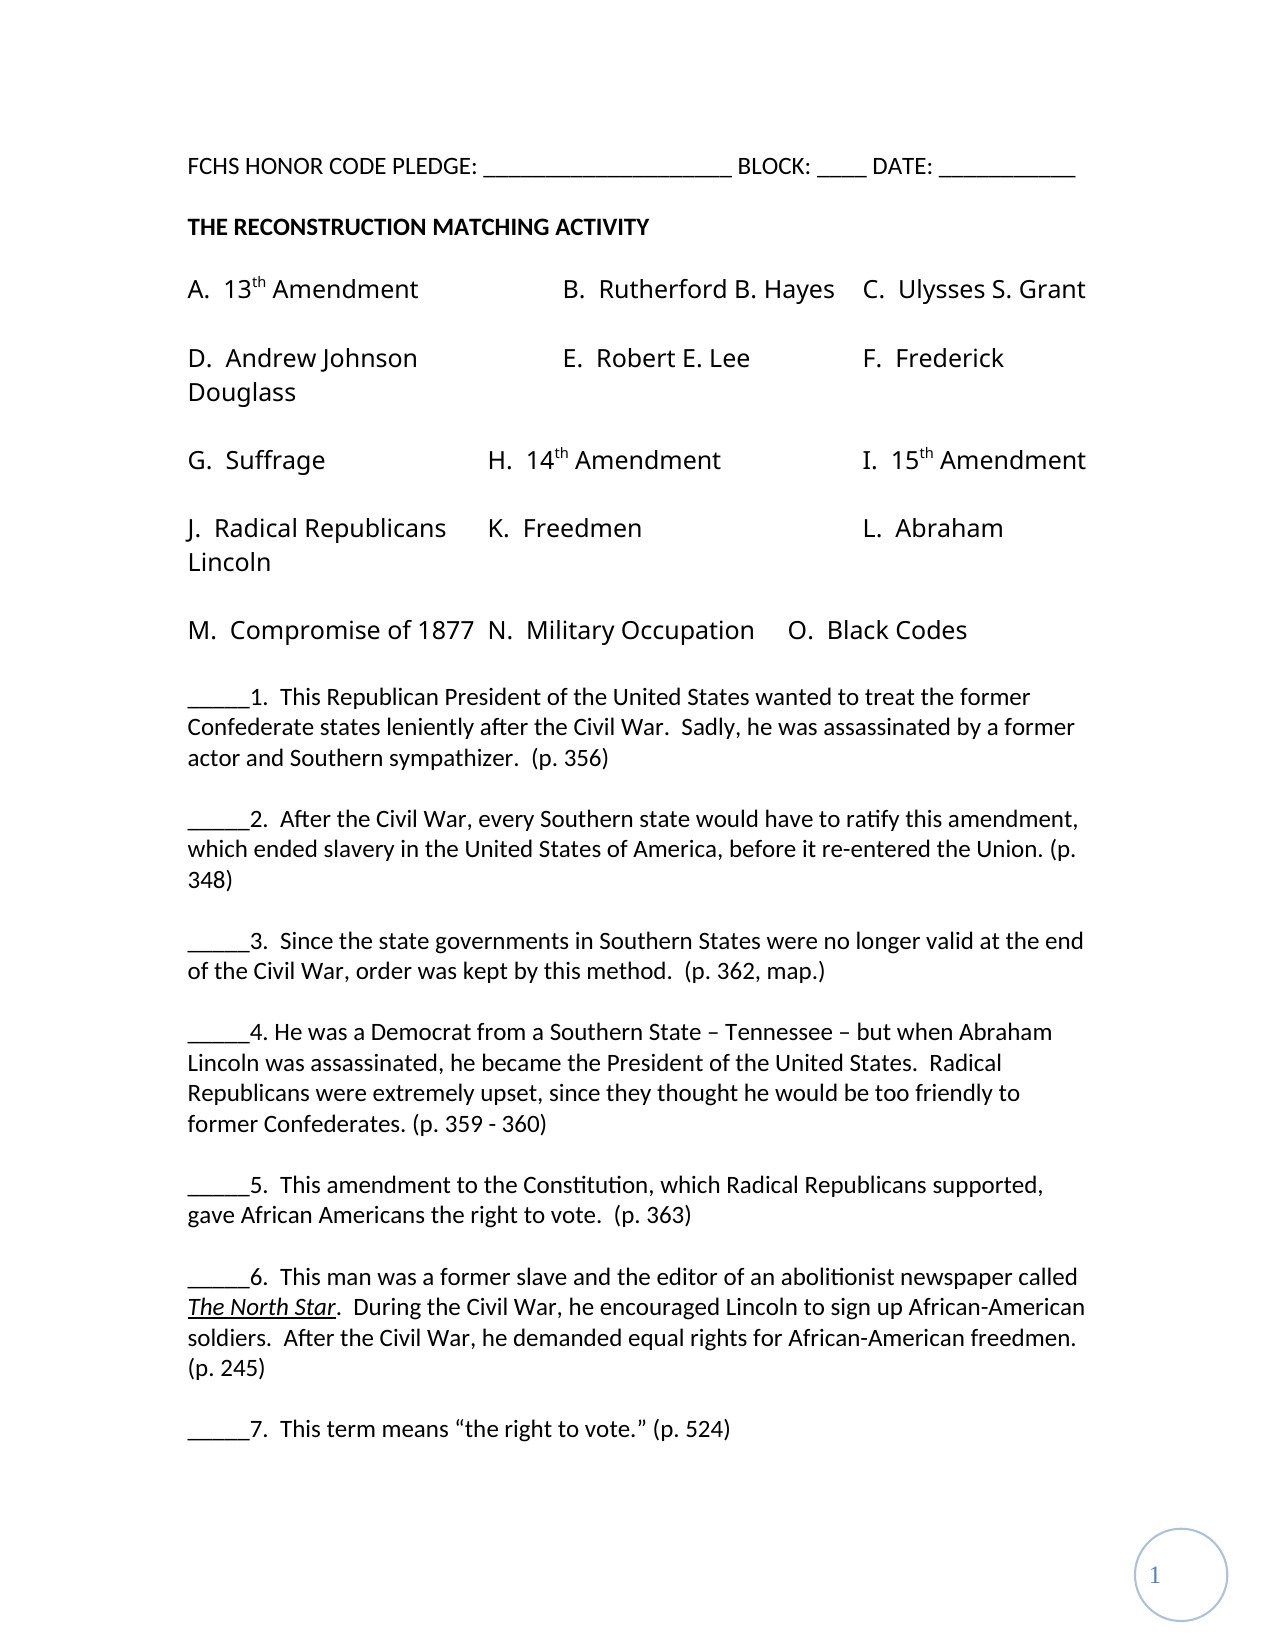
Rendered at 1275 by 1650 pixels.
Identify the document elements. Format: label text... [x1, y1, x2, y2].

text A. 13th Amendment B. Rutherford B. Hayes C. Ulysses S. Grant [187, 272, 1087, 306]
text _____2. After the Civil War, every Southern state would have to ratify this amendment, which ended slavery in the , before it re-entered the . (p. 348) [187, 803, 1087, 894]
text _____7. This term means “the right to vote.” (p. 524) [187, 1413, 1087, 1444]
text J. Radical Republicans K. Freedmen L. Abraham Lincoln [187, 511, 1087, 579]
text M. Compromise of 1877 N. Military Occupation O. Black Codes [187, 613, 1087, 647]
text FCHS HONOR CODE PLEDGE: ____________________ BLOCK: ____ DATE: ___________ [187, 150, 1087, 181]
text _____4. He was a Democrat from a Southern State – – but when Abraham Lincoln was assassinated, he became the President of the . Radical Republicans were extremely upset, since they thought he would be too friendly to former Confederates. (p. 359 - 360) [187, 1017, 1087, 1139]
text D. Andrew Johnson E. Robert E. Lee F. Frederick Douglass [187, 340, 1087, 408]
text G. Suffrage H. 14th Amendment I. 15th Amendment [187, 442, 1087, 476]
text _____3. Since the state governments in Southern States were no longer valid at the end of the Civil War, order was kept by this method. (p. 362, map.) [187, 925, 1087, 986]
text _____5. This amendment to the Constitution, which Radical Republicans supported, gave African Americans the right to vote. (p. 363) [187, 1169, 1087, 1230]
text THE RECONSTRUCTION MATCHING ACTIVITY [187, 211, 1087, 242]
text _____6. This man was a former slave and the editor of an abolitionist newspaper called The North Star. During the Civil War, he encouraged to sign up African-American soldiers. After the Civil War, he demanded equal rights for African-American freedmen. (p. 245) [187, 1261, 1087, 1383]
text _____1. This Republican President of the wanted to treat the former Confederate states leniently after the Civil War. Sadly, he was assassinated by a former actor and Southern sympathizer. (p. 356) [187, 681, 1087, 772]
